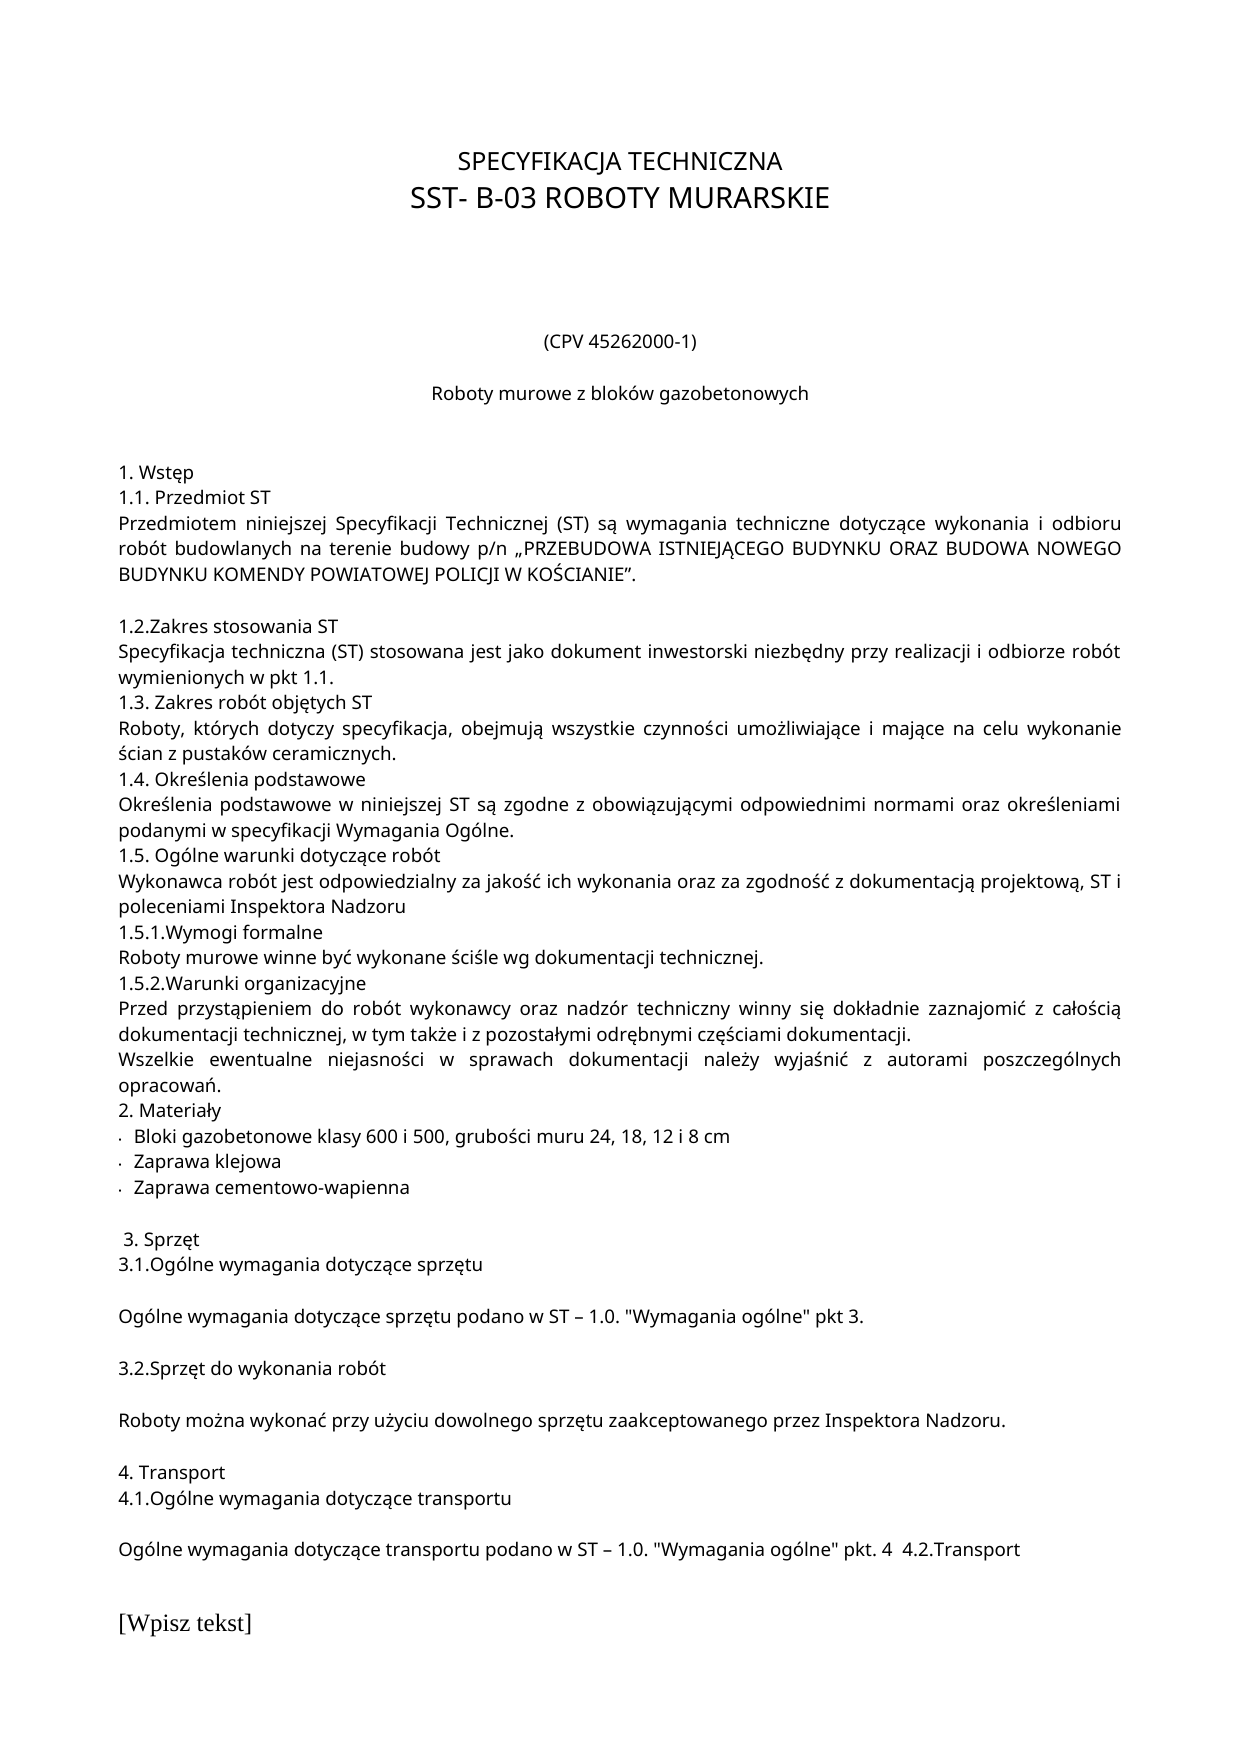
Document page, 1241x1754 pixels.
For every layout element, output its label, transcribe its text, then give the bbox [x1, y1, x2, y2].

text Roboty można wykonać przy użyciu dowolnego sprzętu zaakceptowanego przez Inspektora Nadzoru. [118, 1407, 1122, 1433]
text 1.2.Zakres stosowania ST [118, 613, 1122, 638]
text Określenia podstawowe w niniejszej ST są zgodne z obowiązującymi odpowiednimi normami oraz określeniami podanymi w specyfikacji Wymagania Ogólne. [118, 792, 1122, 843]
text 2. Materiały [118, 1098, 1122, 1123]
text Roboty murowe z bloków gazobetonowych [118, 381, 1122, 406]
text 1.5.2.Warunki organizacyjne [118, 970, 1122, 996]
text 3.2.Sprzęt do wykonania robót [118, 1356, 1122, 1381]
text 4. Transport [118, 1459, 1122, 1485]
text SST- B-03 ROBOTY MURARSKIE [118, 178, 1122, 217]
list Zaprawa klejowa [118, 1149, 1122, 1174]
text 1.4. Określenia podstawowe [118, 766, 1122, 792]
text Wszelkie ewentualne niejasności w sprawach dokumentacji należy wyjaśnić z autorami poszczególnych opracowań. [118, 1047, 1122, 1098]
text (CPV 45262000-1) [118, 329, 1122, 354]
text Przedmiotem niniejszej Specyfikacji Technicznej (ST) są wymagania techniczne dotyczące wykonania i odbioru robót budowlanych na terenie budowy p/n „PRZEBUDOWA ISTNIEJĄCEGO BUDYNKU ORAZ BUDOWA NOWEGO BUDYNKU KOMENDY POWIATOWEJ POLICJI W KOŚCIANIE”. [118, 510, 1122, 587]
text 3.1.Ogólne wymagania dotyczące sprzętu [118, 1252, 1122, 1277]
text SPECYFIKACJA TECHNICZNA [118, 144, 1122, 178]
text 1.5.1.Wymogi formalne [118, 919, 1122, 945]
text Ogólne wymagania dotyczące transportu podano w ST – 1.0. "Wymagania ogólne" pkt. 4 4.2.Transport [118, 1537, 1122, 1562]
text 3. Sprzęt [118, 1226, 1122, 1252]
text Roboty, których dotyczy specyfikacja, obejmują wszystkie czynności umożliwiające i mające na celu wykonanie ścian z pustaków ceramicznych. [118, 715, 1122, 766]
text Wykonawca robót jest odpowiedzialny za jakość ich wykonania oraz za zgodność z dokumentacją projektową, ST i poleceniami Inspektora Nadzoru [118, 868, 1122, 919]
text 1.3. Zakres robót objętych ST [118, 689, 1122, 715]
text 1. Wstęp [118, 459, 1122, 484]
text Specyfikacja techniczna (ST) stosowana jest jako dokument inwestorski niezbędny przy realizacji i odbiorze robót wymienionych w pkt 1.1. [118, 638, 1122, 689]
text 4.1.Ogólne wymagania dotyczące transportu [118, 1485, 1122, 1510]
text 1.5. Ogólne warunki dotyczące robót [118, 843, 1122, 868]
text Przed przystąpieniem do robót wykonawcy oraz nadzór techniczny winny się dokładnie zaznajomić z całością dokumentacji technicznej, w tym także i z pozostałymi odrębnymi częściami dokumentacji. [118, 996, 1122, 1047]
text Roboty murowe winne być wykonane ściśle wg dokumentacji technicznej. [118, 945, 1122, 970]
text 1.1. Przedmiot ST [118, 484, 1122, 510]
text Ogólne wymagania dotyczące sprzętu podano w ST – 1.0. "Wymagania ogólne" pkt 3. [118, 1304, 1122, 1329]
list Bloki gazobetonowe klasy 600 i 500, grubości muru 24, 18, 12 i 8 cm [118, 1123, 1122, 1149]
list Zaprawa cementowo-wapienna [118, 1174, 1122, 1200]
